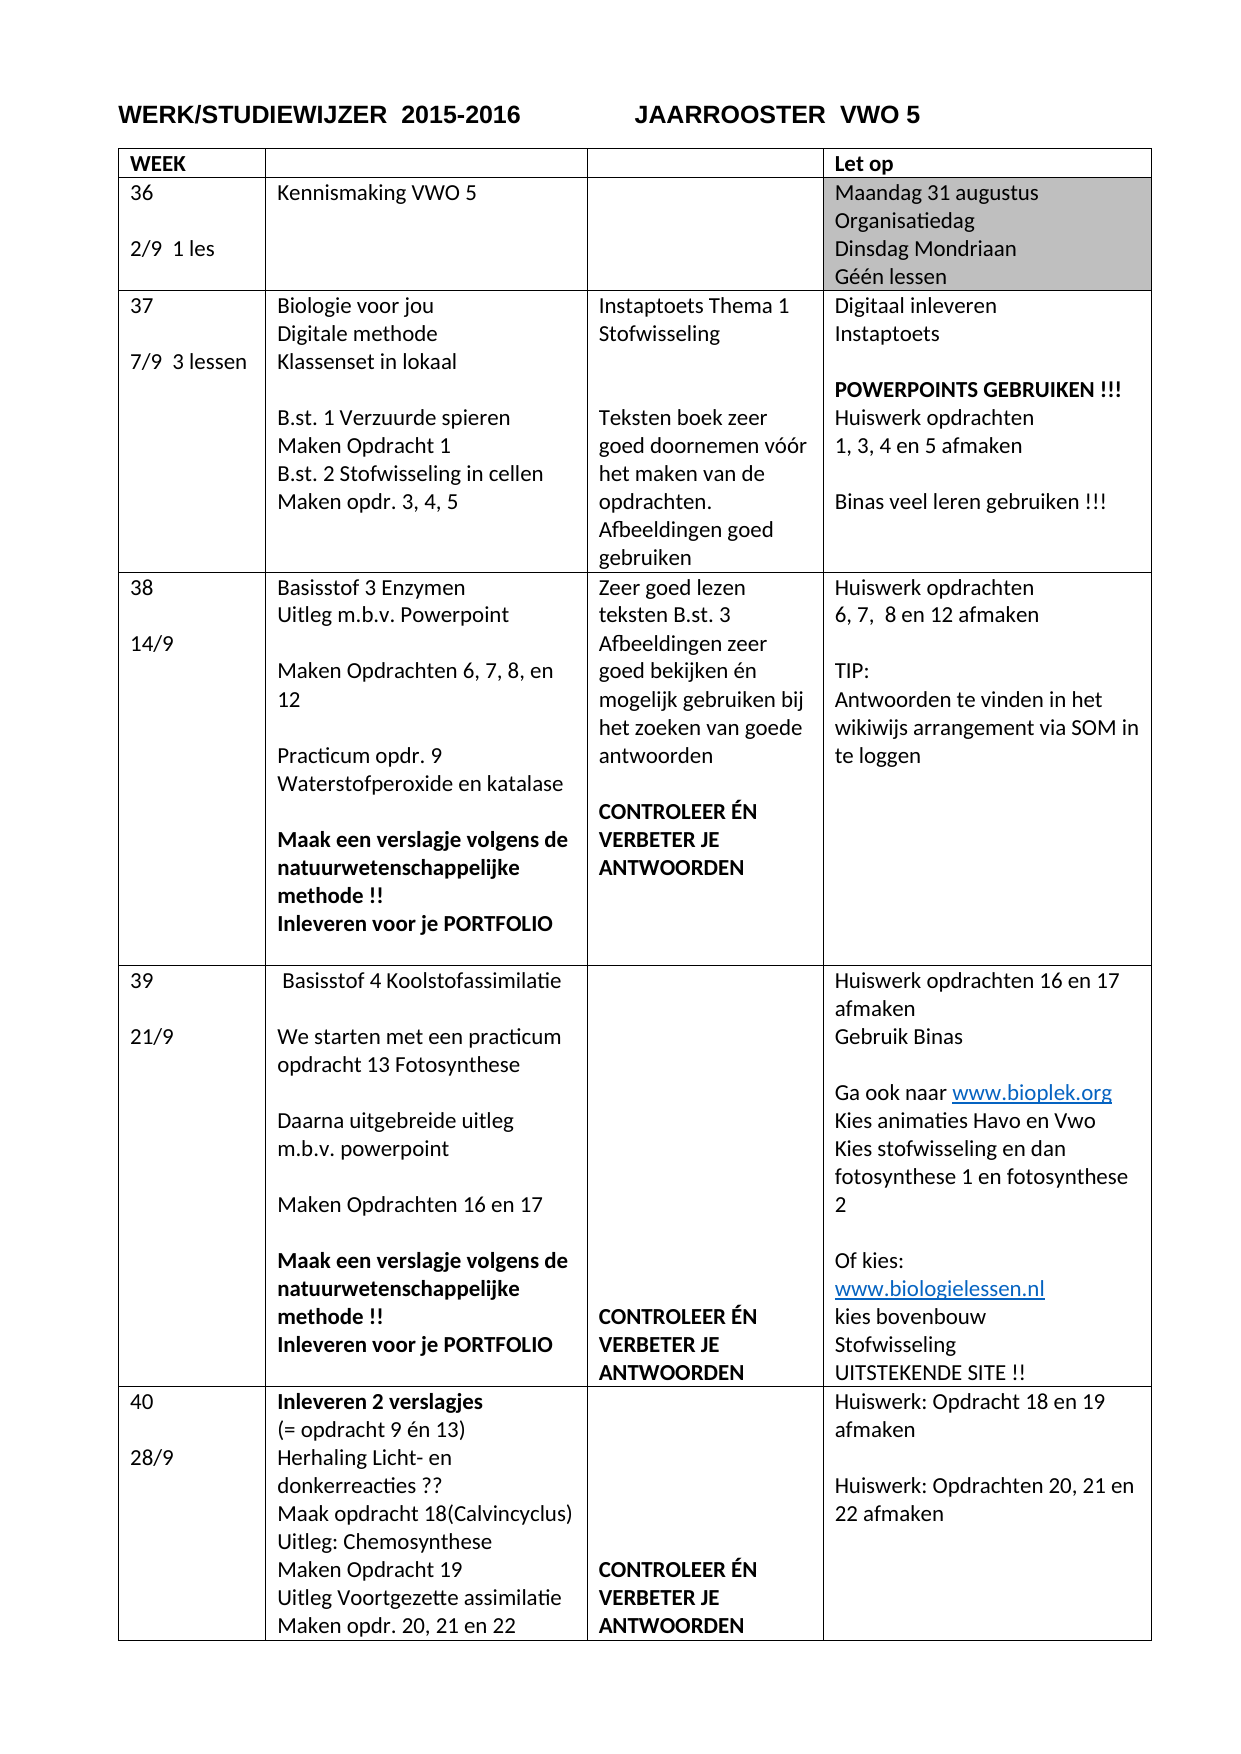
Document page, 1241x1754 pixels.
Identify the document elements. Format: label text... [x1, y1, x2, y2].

table_header Let op [824, 149, 1151, 177]
table_cell Instaptoets Thema 1 Stofwisseling Teksten boek zeer goed doornemen vóór het maken van de opdrachten. Afbeeldingen goed gebruiken [588, 291, 823, 572]
table_cell 38 14/9 [119, 573, 265, 965]
table_cell 37 7/9 3 lessen [119, 291, 265, 572]
table_cell Huiswerk opdrachten 6, 7, 8 en 12 afmaken TIP: Antwoorden te vinden in het wikiwijs arrangement via SOM in te loggen [824, 573, 1151, 965]
table_cell Zeer goed lezen teksten B.st. 3 Afbeeldingen zeer goed bekijken én mogelijk gebruiken bij het zoeken van goede antwoorden CONTROLEER ÉN VERBETER JE ANTWOORDEN [588, 573, 823, 965]
table_cell 39 21/9 [119, 966, 265, 1386]
table_cell [588, 178, 823, 290]
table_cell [588, 1387, 823, 1639]
table_header [588, 149, 823, 177]
table_cell Biologie voor jou Digitale methode Klassenset in lokaal B.st. 1 Verzuurde spieren Maken Opdracht 1 B.st. 2 Stofwisseling in cellen Maken opdr. 3, 4, 5 [266, 291, 587, 572]
table_header [266, 149, 587, 177]
table_cell Basisstof 4 Koolstofassimilatie We starten met een practicum opdracht 13 Fotosynthese Daarna uitgebreide uitleg m.b.v. powerpoint Maken Opdrachten 16 en 17 Maak een verslagje volgens de natuurwetenschappelijke methode !! Inleveren voor je PORTFOLIO [266, 966, 587, 1386]
table_cell Huiswerk opdrachten 16 en 17 afmaken Gebruik Binas Ga ook naar www.bioplek.org Kies animaties Havo en Vwo Kies stofwisseling en dan fotosynthese 1 en fotosynthese 2 Of kies: www.biologielessen.nl kies bovenbouw Stofwisseling UITSTEKENDE SITE !! [824, 966, 1151, 1386]
text WERK/STUDIEWIJZER 2015-2016 JAARROOSTER VWO 5 [118, 100, 1122, 129]
table_cell Basisstof 3 Enzymen Uitleg m.b.v. Powerpoint Maken Opdrachten 6, 7, 8, en 12 Practicum opdr. 9 Waterstofperoxide en katalase Maak een verslagje volgens de natuurwetenschappelijke methode !! Inleveren voor je PORTFOLIO [266, 573, 587, 965]
table_cell 36 2/9 1 les [119, 178, 265, 290]
table_header WEEK [119, 149, 265, 177]
table_cell 40 28/9 [119, 1387, 265, 1639]
table_cell Maandag 31 augustus Organisatiedag Dinsdag Mondriaan Géén lessen [824, 178, 1151, 290]
table_cell CONTROLEER ÉN VERBETER JE ANTWOORDEN [588, 966, 823, 1386]
table_cell Kennismaking VWO 5 [266, 178, 587, 290]
table_cell Inleveren 2 verslagjes (= opdracht 9 én 13) Herhaling Licht- en donkerreacties ?? Maak opdracht 18(Calvincyclus) Uitleg: Chemosynthese Maken Opdracht 19 Uitleg Voortgezette assimilatie Maken opdr. 20, 21 en 22 [266, 1387, 587, 1639]
table_cell Huiswerk: Opdracht 18 en 19 afmaken Huiswerk: Opdrachten 20, 21 en 22 afmaken [824, 1387, 1151, 1639]
table_cell Digitaal inleveren Instaptoets POWERPOINTS GEBRUIKEN !!! Huiswerk opdrachten 1, 3, 4 en 5 afmaken Binas veel leren gebruiken !!! [824, 291, 1151, 572]
